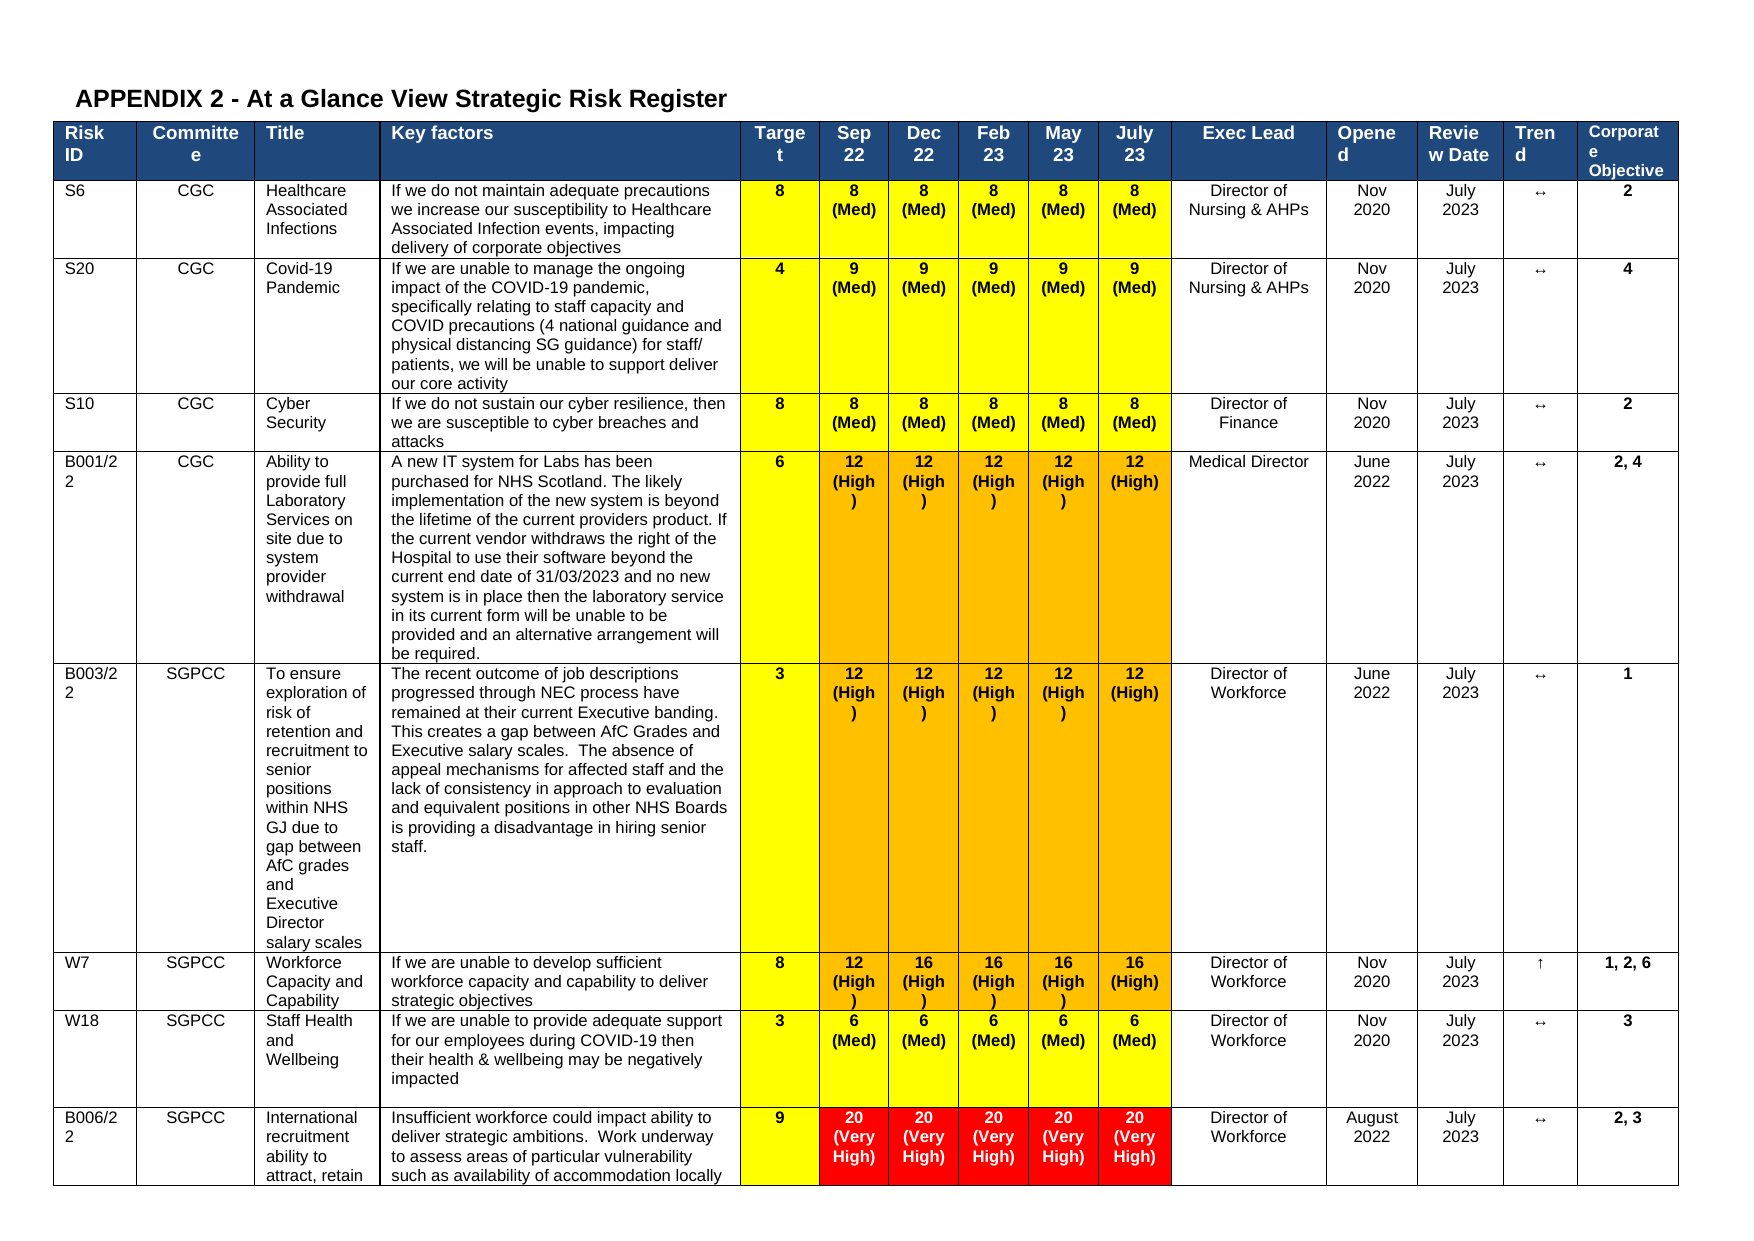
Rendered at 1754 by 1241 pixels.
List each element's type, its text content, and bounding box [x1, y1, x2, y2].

table_header July 23 [1099, 122, 1171, 180]
table_header Dec 22 [889, 122, 958, 180]
table_cell 8 (Med) [820, 394, 888, 451]
table_cell ↔ [1504, 181, 1577, 257]
table_header May 23 [1029, 122, 1098, 180]
table_cell S20 [54, 259, 136, 393]
table_cell If we do not maintain adequate precautions we increase our susceptibility to Healthcare Associated Infection events, impacting delivery of corporate objectives [381, 181, 740, 257]
table_cell B003/22 [54, 664, 136, 952]
table_cell 16 (High) [889, 953, 958, 1010]
table_cell 3 [741, 1011, 819, 1107]
table_cell Nov 2020 [1327, 259, 1417, 393]
table_cell June 2022 [1327, 664, 1417, 952]
table_cell 2 [1578, 181, 1678, 257]
table_cell Medical Director [1172, 452, 1326, 663]
table_cell SGPCC [137, 953, 254, 1010]
table_cell 2 [1578, 394, 1678, 451]
table_cell Nov 2020 [1327, 394, 1417, 451]
table_cell 6 (Med) [1029, 1011, 1098, 1107]
table_cell July 2023 [1418, 953, 1503, 1010]
table_cell 9 [741, 1108, 819, 1185]
table_cell 9 (Med) [1099, 259, 1171, 393]
table_cell ↔ [1504, 452, 1577, 663]
table_cell W7 [54, 953, 136, 1010]
table_cell SGPCC [137, 1011, 254, 1107]
table_cell 12 (High) [820, 664, 888, 952]
table_cell 8 (Med) [1029, 181, 1098, 257]
table_cell 12 (High) [959, 452, 1028, 663]
table_cell ↑ [1504, 953, 1577, 1010]
table_header Title [255, 122, 379, 180]
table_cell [255, 1108, 379, 1185]
table_cell 2, 3 [1578, 1108, 1678, 1185]
table_cell 16 (High) [1099, 953, 1171, 1010]
table_cell 12 (High) [889, 452, 958, 663]
table_cell 8 [741, 181, 819, 257]
table_cell B006/22 [54, 1108, 136, 1185]
table_cell 6 [741, 452, 819, 663]
table_cell If we are unable to provide adequate support for our employees during COVID-19 then their health & wellbeing may be negatively impacted [381, 1011, 740, 1107]
table_header Committee [137, 122, 254, 180]
table_cell Director of Workforce [1172, 953, 1326, 1010]
table_cell 20 (Very High) [889, 1108, 958, 1185]
table_cell 1, 2, 6 [1578, 953, 1678, 1010]
table_cell CGC [137, 259, 254, 393]
table_cell ↔ [1504, 259, 1577, 393]
table_cell 12 (High) [1029, 664, 1098, 952]
table_cell CGC [137, 452, 254, 663]
table_cell July 2023 [1418, 1011, 1503, 1107]
table_cell 8 (Med) [820, 181, 888, 257]
table_cell SGPCC [137, 664, 254, 952]
table_cell 8 (Med) [959, 394, 1028, 451]
table_cell 6 (Med) [889, 1011, 958, 1107]
table_cell 3 [741, 664, 819, 952]
table_header Target [741, 122, 819, 180]
table_cell July 2023 [1418, 394, 1503, 451]
table_cell 9 (Med) [959, 259, 1028, 393]
table_cell 4 [741, 259, 819, 393]
table_cell 3 [1578, 1011, 1678, 1107]
table_cell 12 (High) [1099, 664, 1171, 952]
table_cell 1 [1578, 664, 1678, 952]
table_cell ↔ [1504, 394, 1577, 451]
table_cell W18 [54, 1011, 136, 1107]
table_header Corporate Objective [1578, 122, 1678, 180]
table_cell If we do not sustain our cyber resilience, then we are susceptible to cyber breaches and attacks [381, 394, 740, 451]
table_cell 8 [741, 394, 819, 451]
table_cell Cyber Security [255, 394, 379, 451]
table_cell If we are unable to manage the ongoing impact of the COVID-19 pandemic, specifically relating to staff capacity and COVID precautions (4 national guidance and physical distancing SG guidance) for staff/ patients, we will be unable to support deliver our core activity [381, 259, 740, 393]
table_cell If we are unable to develop sufficient workforce capacity and capability to deliver strategic objectives [381, 953, 740, 1010]
table_header Exec Lead [1172, 122, 1326, 180]
table_cell Director of Workforce [1172, 1108, 1326, 1185]
table_cell CGC [137, 394, 254, 451]
table_cell 8 (Med) [1099, 394, 1171, 451]
table_cell Nov 2020 [1327, 953, 1417, 1010]
table_cell July 2023 [1418, 452, 1503, 663]
table_cell Director of Workforce [1172, 664, 1326, 952]
table_cell 8 (Med) [1099, 181, 1171, 257]
table_cell B001/22 [54, 452, 136, 663]
table_cell 9 (Med) [820, 259, 888, 393]
table_cell 12 (High) [889, 664, 958, 952]
table_cell Covid-19 Pandemic [255, 259, 379, 393]
table_cell 2, 4 [1578, 452, 1678, 663]
table_cell SGPCC [137, 1108, 254, 1185]
table_cell ↔ [1504, 1108, 1577, 1185]
table_header Feb 23 [959, 122, 1028, 180]
table_cell To ensure exploration of risk of retention and recruitment to senior positions within NHS GJ due to gap between AfC grades and Executive Director salary scales [255, 664, 379, 952]
table_cell 20 (Very High) [820, 1108, 888, 1185]
table_cell 8 (Med) [1029, 394, 1098, 451]
table_cell August 2022 [1327, 1108, 1417, 1185]
table_cell 12 (High) [1099, 452, 1171, 663]
table_cell 8 [741, 953, 819, 1010]
table_cell 16 (High) [959, 953, 1028, 1010]
table_cell 20 (Very High) [1029, 1108, 1098, 1185]
table_cell July 2023 [1418, 181, 1503, 257]
table_cell 8 (Med) [889, 394, 958, 451]
table_header Trend [1504, 122, 1577, 180]
table_cell 12 (High) [820, 452, 888, 663]
table_header Review Date [1418, 122, 1503, 180]
table_cell S6 [54, 181, 136, 257]
table_cell July 2023 [1418, 259, 1503, 393]
table_cell 12 (High) [820, 953, 888, 1010]
table_cell Nov 2020 [1327, 1011, 1417, 1107]
table_cell July 2023 [1418, 664, 1503, 952]
table_cell ↔ [1504, 664, 1577, 952]
table_header Key factors [381, 122, 740, 180]
table_cell Director of Workforce [1172, 1011, 1326, 1107]
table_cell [381, 1108, 740, 1185]
table_cell June 2022 [1327, 452, 1417, 663]
table_cell Director of Nursing & AHPs [1172, 259, 1326, 393]
table_cell Director of Finance [1172, 394, 1326, 451]
table_cell 16 (High) [1029, 953, 1098, 1010]
table_cell 6 (Med) [820, 1011, 888, 1107]
table_cell 9 (Med) [889, 259, 958, 393]
table_cell CGC [137, 181, 254, 257]
table_cell 20 (Very High) [959, 1108, 1028, 1185]
table_cell 12 (High) [959, 664, 1028, 952]
table_cell The recent outcome of job descriptions progressed through NEC process have remained at their current Executive banding. This creates a gap between AfC Grades and Executive salary scales. The absence of appeal mechanisms for affected staff and the lack of consistency in approach to evaluation and equivalent positions in other NHS Boards is providing a disadvantage in hiring senior staff. [381, 664, 740, 952]
subtitle APPENDIX 2 - At a Glance View Strategic Risk Register [75, 84, 1689, 113]
table_cell S10 [54, 394, 136, 451]
table_cell 9 (Med) [1029, 259, 1098, 393]
table_cell 8 (Med) [959, 181, 1028, 257]
table_cell Nov 2020 [1327, 181, 1417, 257]
table_cell Staff Health and Wellbeing [255, 1011, 379, 1107]
table_cell 20 (Very High) [1099, 1108, 1171, 1185]
table_cell July 2023 [1418, 1108, 1503, 1185]
table_cell ↔ [1504, 1011, 1577, 1107]
table_cell 12 (High) [1029, 452, 1098, 663]
table_header Sep 22 [820, 122, 888, 180]
table_cell A new IT system for Labs has been purchased for NHS Scotland. The likely implementation of the new system is beyond the lifetime of the current providers product. If the current vendor withdraws the right of the Hospital to use their software beyond the current end date of 31/03/2023 and no new system is in place then the laboratory service in its current form will be unable to be provided and an alternative arrangement will be required. [381, 452, 740, 663]
table_cell 6 (Med) [959, 1011, 1028, 1107]
table_cell Workforce Capacity and Capability [255, 953, 379, 1010]
table_cell 4 [1578, 259, 1678, 393]
table_cell 8 (Med) [889, 181, 958, 257]
table_header Risk ID [54, 122, 136, 180]
table_cell 6 (Med) [1099, 1011, 1171, 1107]
table_header Opened [1327, 122, 1417, 180]
table_cell Director of Nursing & AHPs [1172, 181, 1326, 257]
table_cell Ability to provide full Laboratory Services on site due to system provider withdrawal [255, 452, 379, 663]
table_cell Healthcare Associated Infections [255, 181, 379, 257]
